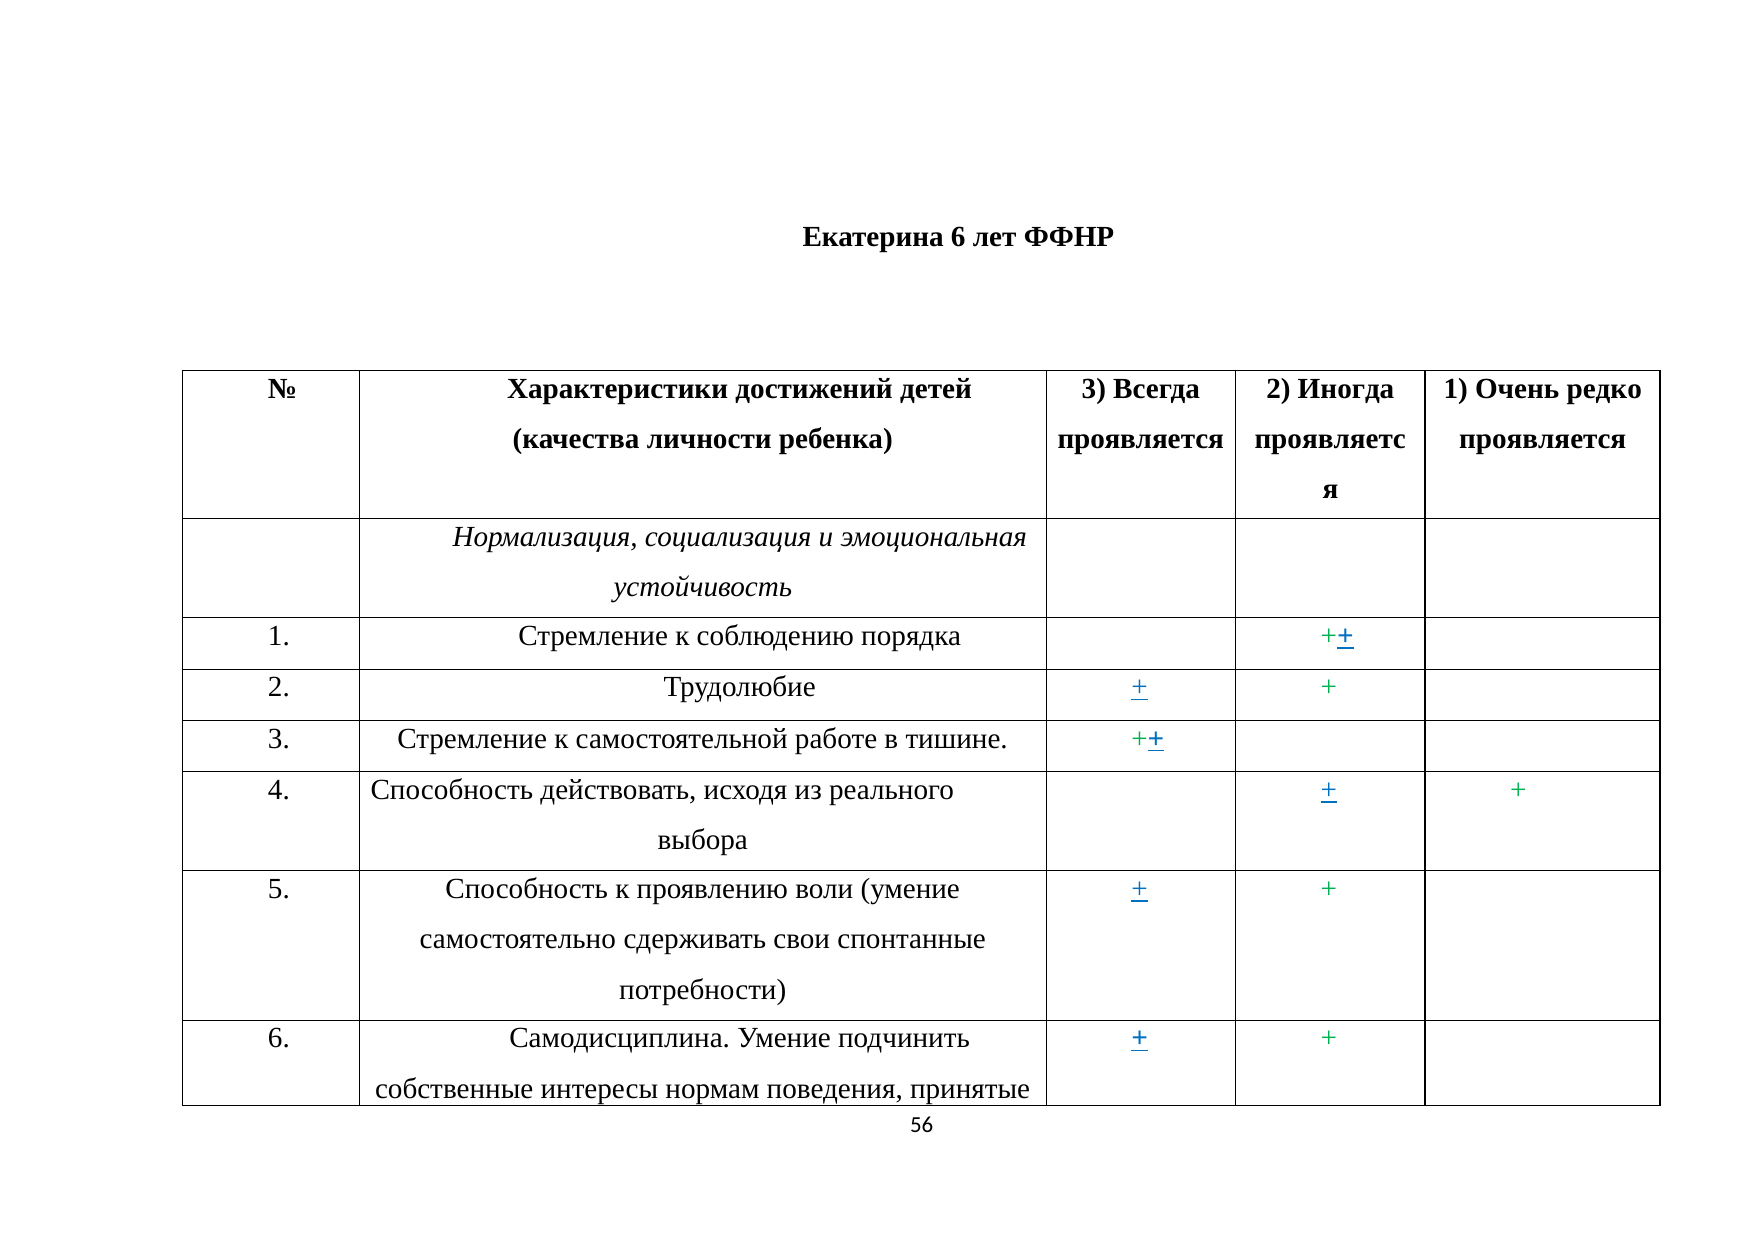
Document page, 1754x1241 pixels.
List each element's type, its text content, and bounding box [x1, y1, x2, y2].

table_cell ++ [1047, 721, 1235, 771]
table_cell Стремление к соблюдению порядка [360, 618, 1046, 668]
table_cell + [1047, 871, 1235, 1019]
table_cell Трудолюбие [360, 670, 1046, 720]
table_cell [1047, 519, 1235, 617]
table_cell Нормализация, социализация и эмоциональная устойчивость [360, 519, 1046, 617]
table_cell + [1236, 871, 1424, 1019]
table_cell Стремление к самостоятельной работе в тишине. [360, 721, 1046, 771]
table_cell 4. [183, 772, 359, 870]
table_cell 1. [183, 618, 359, 668]
table_cell [1047, 772, 1235, 870]
table_cell [1426, 519, 1659, 617]
table_header 2) Иногда проявляется [1236, 371, 1424, 518]
table_header 3) Всегда проявляется [1047, 371, 1235, 518]
table_cell [1426, 721, 1659, 771]
table_cell + [1426, 772, 1659, 870]
table_cell [1236, 721, 1424, 771]
table_header Характеристики достижений детей (качества личности ребенка) [360, 371, 1046, 518]
table_cell [1426, 871, 1659, 1019]
table_cell + [1236, 772, 1424, 870]
table_cell + [1236, 670, 1424, 720]
text Екатерина 6 лет ФФНР [177, 219, 1665, 252]
table_cell [1426, 618, 1659, 668]
table_cell [1236, 519, 1424, 617]
table_cell ++ [1236, 618, 1424, 668]
table_cell Способность к проявлению воли (умение самостоятельно сдерживать свои спонтанные потребности) [360, 871, 1046, 1019]
table_cell Способность действовать, исходя из реального выбора [360, 772, 1046, 870]
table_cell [360, 1021, 1046, 1104]
table_cell 2. [183, 670, 359, 720]
table_cell 3. [183, 721, 359, 771]
table_cell [1426, 1021, 1659, 1104]
table_cell [183, 519, 359, 617]
table_header 1) Очень редко проявляется [1426, 371, 1659, 518]
table_cell 6. [183, 1021, 359, 1104]
table_cell [1047, 618, 1235, 668]
table_cell + [1236, 1021, 1424, 1104]
table_cell + [1047, 670, 1235, 720]
table_header № [183, 371, 359, 518]
table_cell [1426, 670, 1659, 720]
table_cell 5. [183, 871, 359, 1019]
table_cell + [1047, 1021, 1235, 1104]
